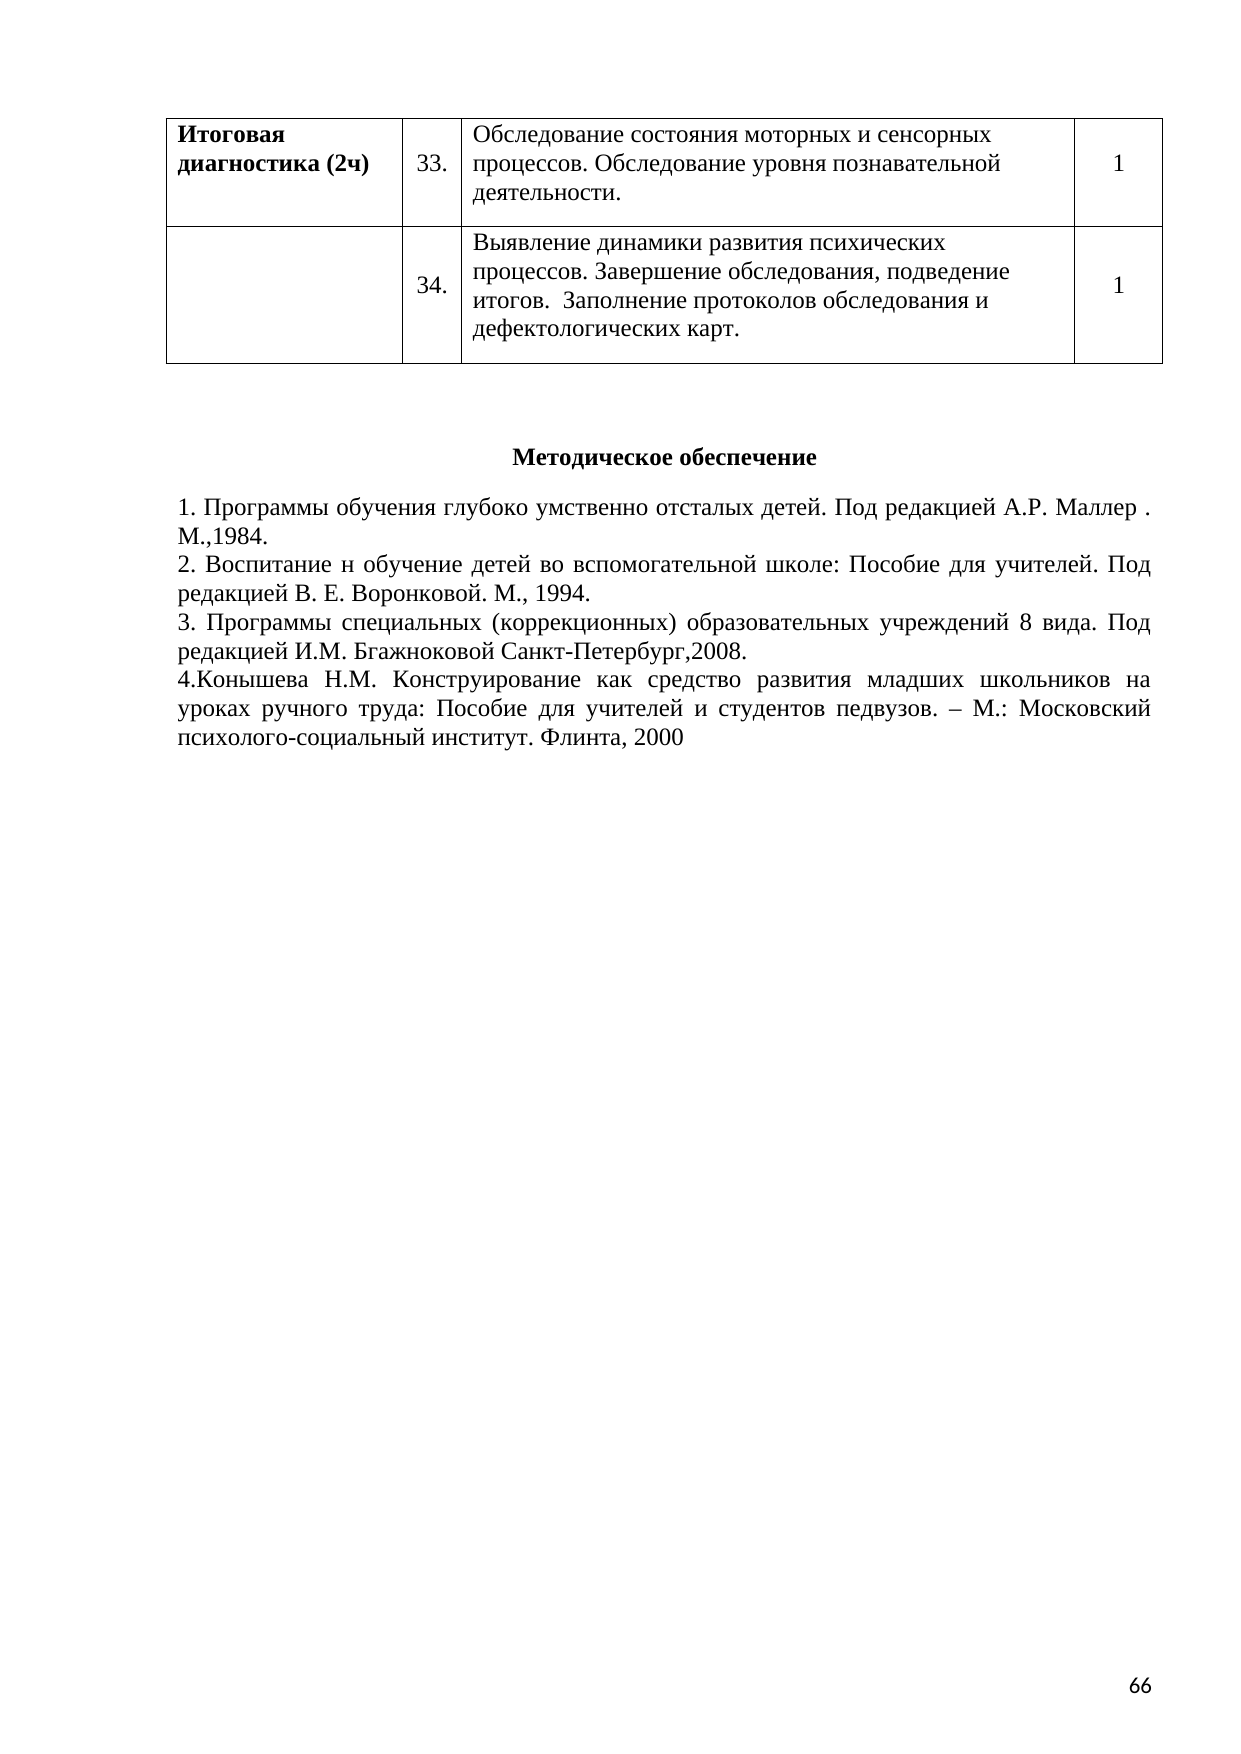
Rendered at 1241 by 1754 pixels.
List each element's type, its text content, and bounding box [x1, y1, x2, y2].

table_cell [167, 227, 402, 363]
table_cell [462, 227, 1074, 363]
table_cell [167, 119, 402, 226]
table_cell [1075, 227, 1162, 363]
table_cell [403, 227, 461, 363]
text 3. Программы специальных (коррекционных) образовательных учреждений 8 вида. Под редакцией И.М. Бгажноковой Санкт-Петербург,2008. [177, 607, 1152, 664]
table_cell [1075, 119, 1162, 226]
text Методическое обеспечение [177, 442, 1152, 471]
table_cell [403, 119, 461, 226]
text 4.Конышева Н.М. Конструирование как средство развития младших школьников на уроках ручного труда: Пособие для учителей и студентов педвузов. – М.: Московский психолого-социальный институт. Флинта, 2000 [177, 664, 1152, 751]
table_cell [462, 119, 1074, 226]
text 1. Программы обучения глубоко умственно отсталых детей. Под редакцией А.Р. Маллер . М.,1984. [177, 492, 1152, 549]
text 2. Воспитание н обучение детей во вспомогательной школе: Пособие для учителей. Под редакцией В. Е. Воронковой. М., 1994. [177, 549, 1152, 607]
